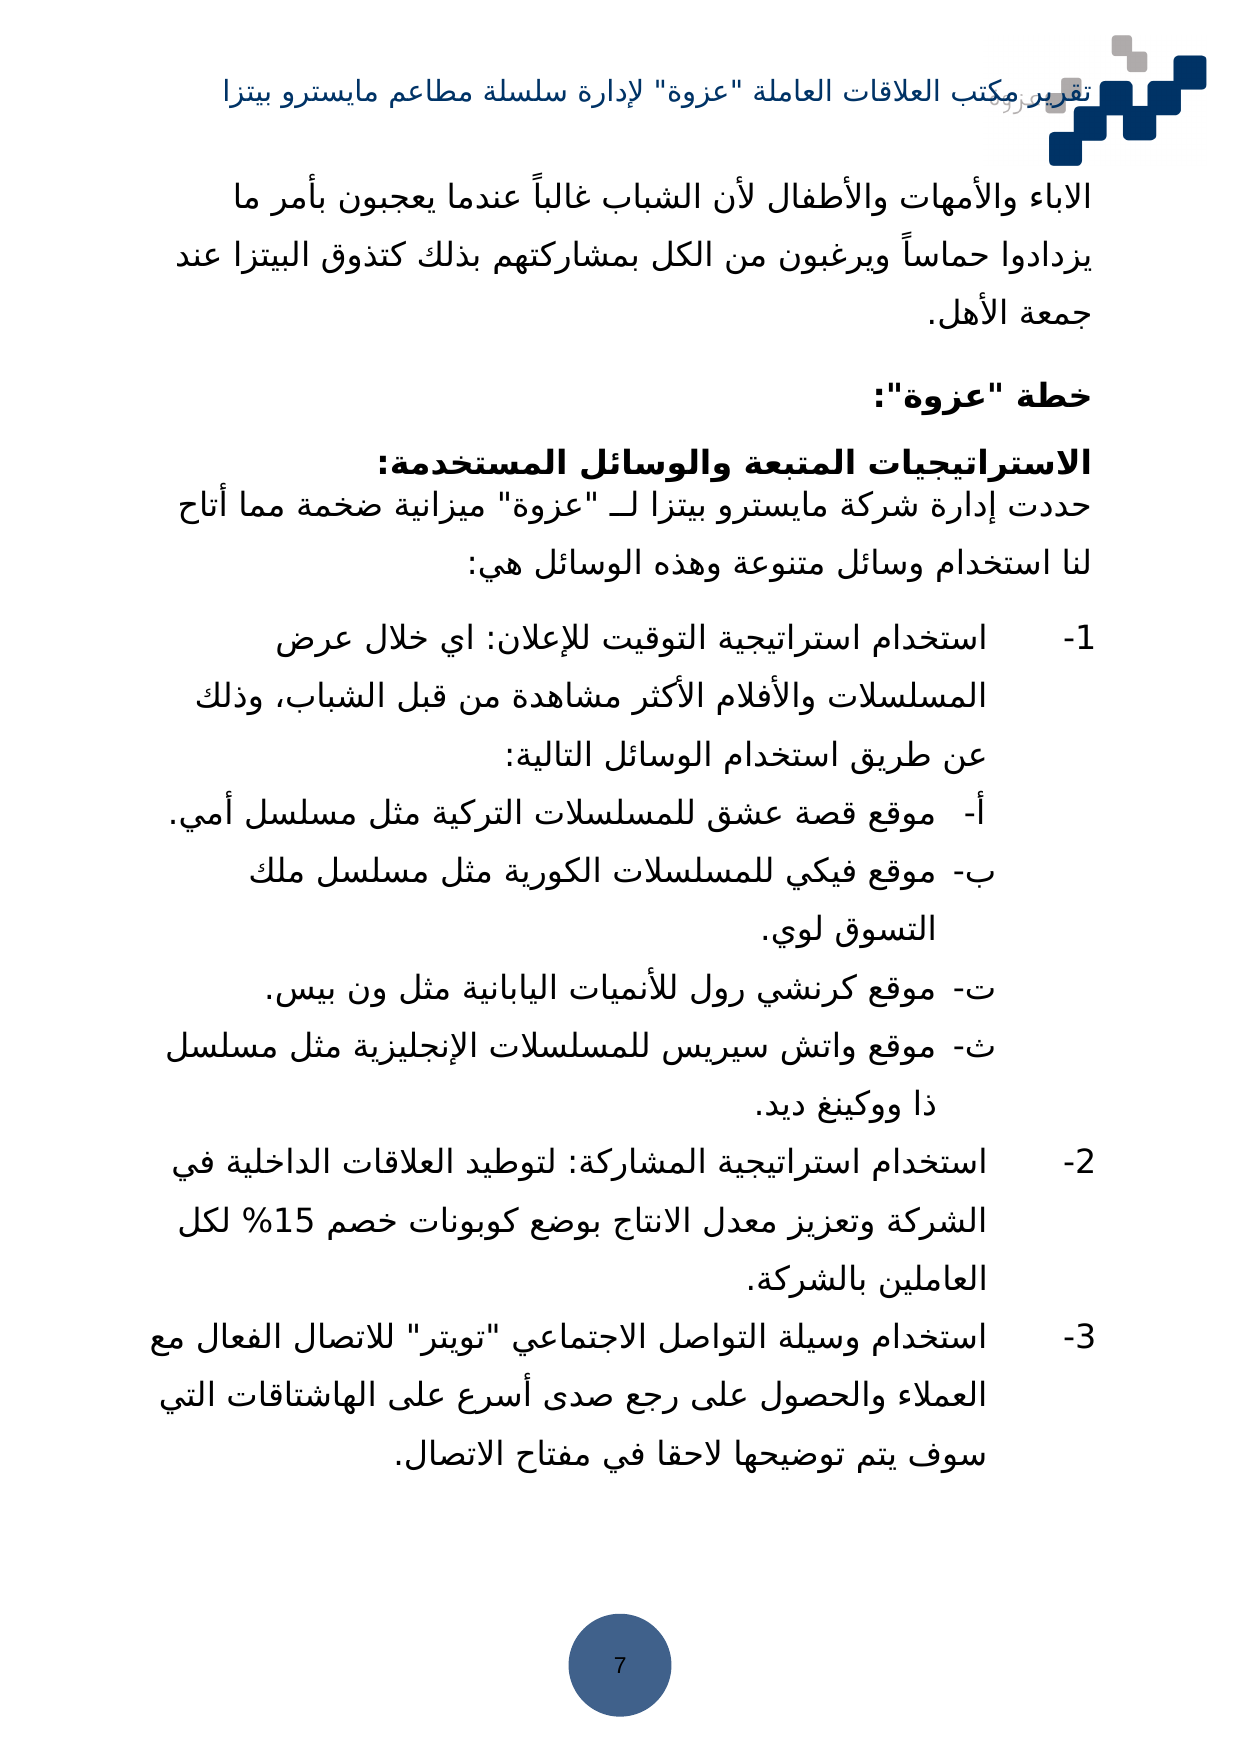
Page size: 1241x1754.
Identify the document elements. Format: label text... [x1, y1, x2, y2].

list استخدام استراتيجية التوقيت للإعلان: اي خلال عرض المسلسلات والأفلام الأكثر مشاهدة من قبل الشباب، وذلك عن طريق استخدام الوسائل التالية: [148, 619, 1063, 774]
list موقع واتش سيريس للمسلسلات الإنجليزية مثل مسلسل ذا ووكينغ ديد. [148, 1026, 974, 1123]
list موقع قصة عشق للمسلسلات التركية مثل مسلسل أمي. [148, 793, 974, 832]
text حددت إدارة شركة مايسترو بيتزا لــ "عزوة" ميزانية ضخمة مما أتاح لنا استخدام وسائل متنوعة وهذه الوسائل هي: [148, 486, 1092, 583]
list موقع كرنشي رول للأنميات اليابانية مثل ون بيس. [148, 968, 974, 1007]
list موقع فيكي للمسلسلات الكورية مثل مسلسل ملك التسوق لوي. [148, 852, 974, 949]
subtitle خطة "عزوة": [148, 377, 1092, 416]
picture [983, 35, 1207, 166]
subtitle الاستراتيجيات المتبعة والوسائل المستخدمة: [148, 444, 1092, 483]
list استخدام وسيلة التواصل الاجتماعي "تويتر" للاتصال الفعال مع العملاء والحصول على رجع صدى أسرع على الهاشتاقات التي سوف يتم توضيحها لاحقا في مفتاح الاتصال. [148, 1317, 1063, 1473]
list استخدام استراتيجية المشاركة: لتوطيد العلاقات الداخلية في الشركة وتعزيز معدل الانتاج بوضع كوبونات خصم 15% لكل العاملين بالشركة. [148, 1143, 1063, 1298]
